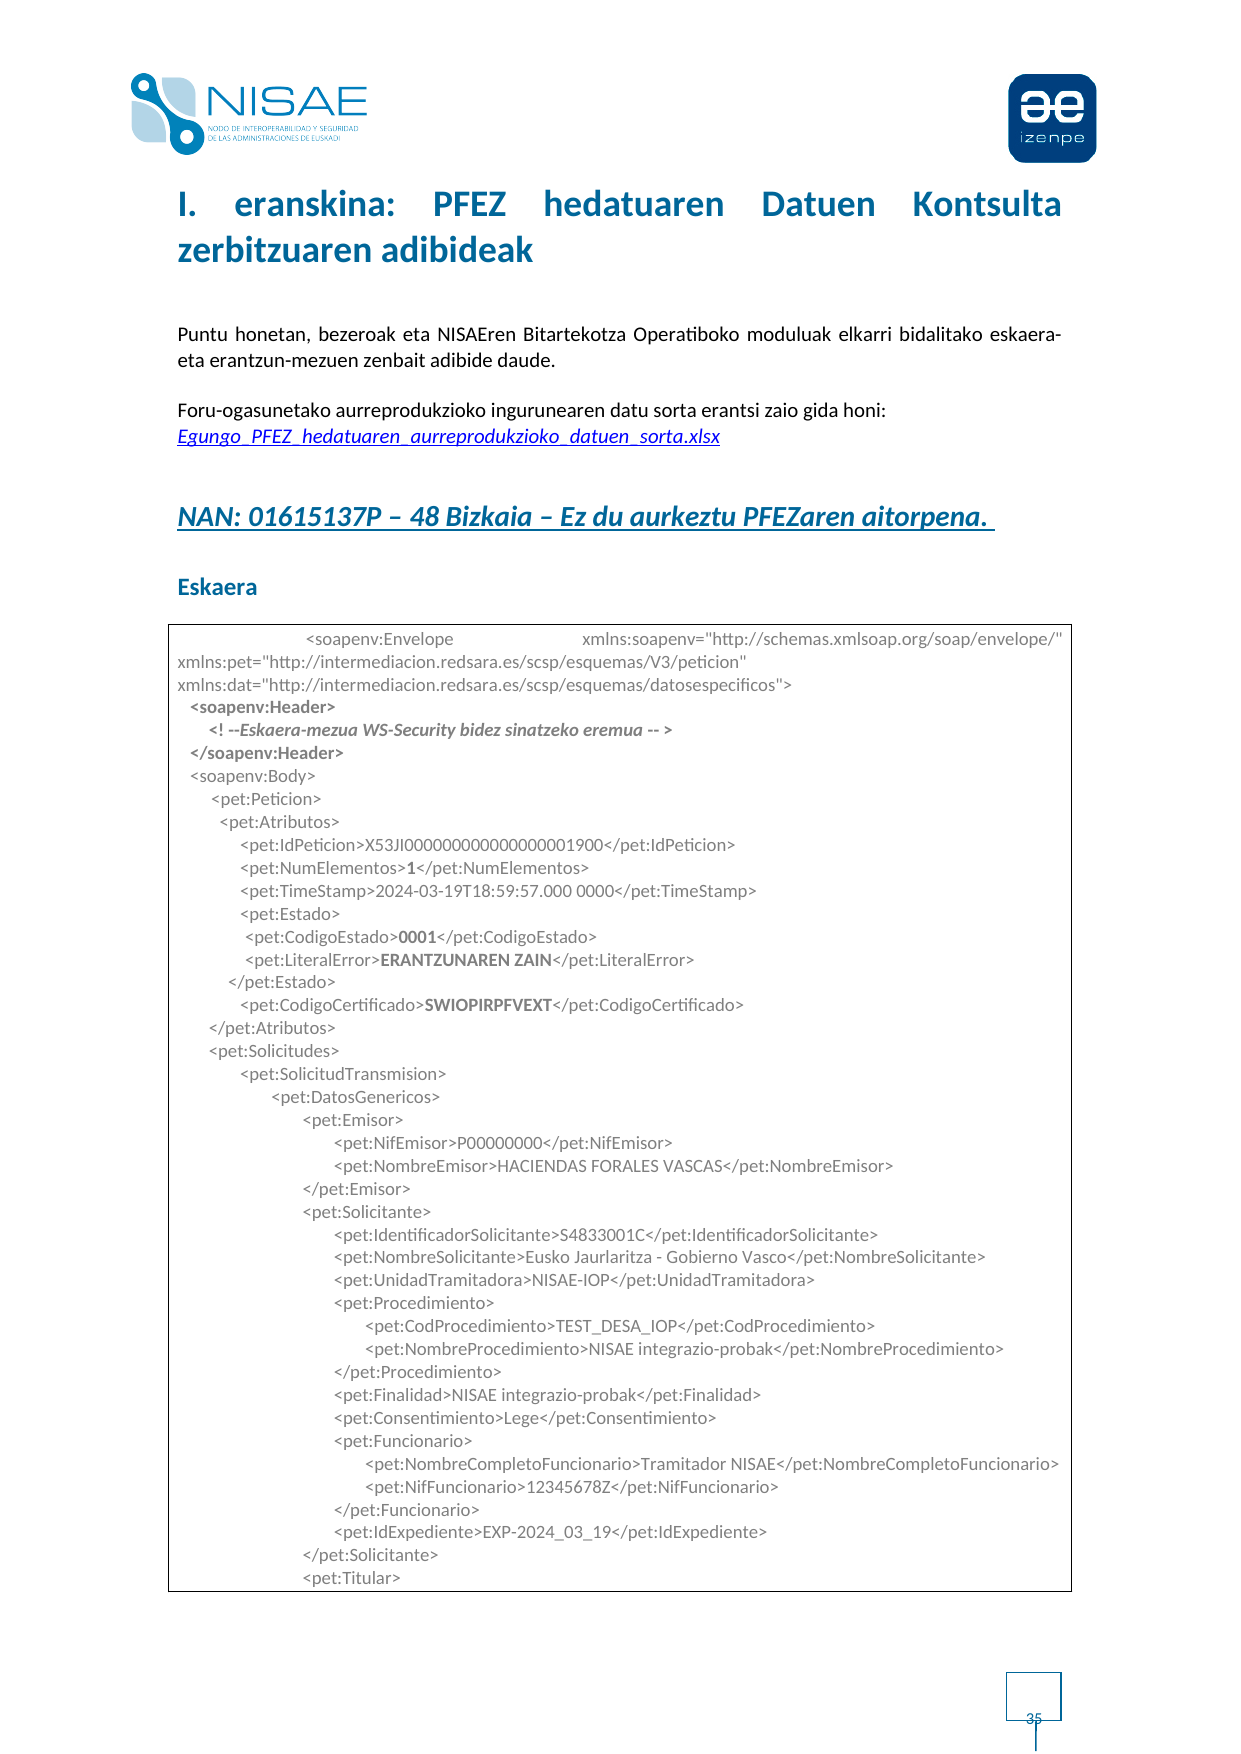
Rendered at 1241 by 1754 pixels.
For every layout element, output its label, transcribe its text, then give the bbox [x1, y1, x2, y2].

text <pet:LiteralError>ERANTZUNAREN ZAIN</pet:LiteralError> [177, 948, 1063, 971]
picture [139, 81, 148, 90]
text <pet:Solicitudes> [177, 1039, 1063, 1062]
text <pet:Atributos> [177, 810, 1063, 833]
text <pet:IdExpediente>EXP-2024_03_19</pet:IdExpediente> [177, 1521, 1063, 1543]
picture [118, 73, 180, 155]
text <pet:NifFuncionario>12345678Z</pet:NifFuncionario> [177, 1475, 1063, 1498]
text <pet:NombreCompletoFuncionario>Tramitador NISAE</pet:NombreCompletoFuncionario> [177, 1452, 1063, 1475]
text </pet:Solicitante> [177, 1543, 1063, 1563]
text <pet:Emisor> [177, 1108, 1063, 1131]
text <pet:NumElementos>1</pet:NumElementos> [177, 856, 1063, 879]
text <pet:NombreSolicitante>Eusko Jaurlaritza - Gobierno Vasco</pet:NombreSolicitante> [177, 1246, 1063, 1268]
text <pet:DatosGenericos> [177, 1085, 1063, 1108]
text I. eranskina: PFEZ hedatuaren Datuen Kontsulta zerbitzuaren adibideak [177, 180, 1063, 271]
text <pet:SolicitudTransmision> [177, 1062, 1063, 1085]
text Eskaera [177, 572, 1063, 602]
text <pet:Procedimiento> [177, 1291, 1063, 1314]
text <pet:UnidadTramitadora>NISAE-IOP</pet:UnidadTramitadora> [177, 1268, 1063, 1291]
picture [1007, 74, 1097, 163]
text </pet:Estado> [177, 971, 1063, 993]
text <pet:IdentificadorSolicitante>S4833001C</pet:IdentificadorSolicitante> [177, 1223, 1063, 1246]
picture [149, 73, 386, 155]
text <! --Eskaera-mezua WS-Security bidez sinatzeko eremua -- > [177, 718, 1063, 741]
text NAN: 01615137P – 48 Bizkaia – Ez du aurkeztu PFEZaren aitorpena. [177, 498, 1063, 534]
text <pet:Peticion> [177, 787, 1063, 810]
text <pet:CodigoCertificado>SWIOPIRPFVEXT</pet:CodigoCertificado> [177, 993, 1063, 1016]
text Foru-ogasunetako aurreprodukzioko ingurunearen datu sorta erantsi zaio gida honi: Egungo_PFEZ_hedatuaren_aurreprodukzioko_datuen_sorta.xlsx [177, 398, 1063, 448]
text <soapenv:Envelope xmlns:soapenv="http://schemas.xmlsoap.org/soap/envelope/" xmlns:pet="http://intermediacion.redsara.es/scsp/esquemas/V3/peticion" xmlns:dat="http://intermediacion.redsara.es/scsp/esquemas/datosespecificos"> [169, 625, 1071, 696]
text <pet:Titular> [169, 1563, 1071, 1591]
text <soapenv:Header> [177, 696, 1063, 718]
text </soapenv:Header> [177, 741, 1063, 764]
text </pet:Procedimiento> [177, 1360, 1063, 1383]
text <soapenv:Body> [177, 764, 1063, 787]
text <pet:Estado> [177, 902, 1063, 925]
text <pet:NifEmisor>P00000000</pet:NifEmisor> [177, 1131, 1063, 1154]
text <pet:CodProcedimiento>TEST_DESA_IOP</pet:CodProcedimiento> [177, 1314, 1063, 1337]
text <pet:NombreEmisor>HACIENDAS FORALES VASCAS</pet:NombreEmisor> [177, 1154, 1063, 1177]
text <pet:Consentimiento>Lege</pet:Consentimiento> [177, 1406, 1063, 1429]
text <pet:Solicitante> [177, 1200, 1063, 1223]
text </pet:Funcionario> [177, 1498, 1063, 1521]
text <pet:NombreProcedimiento>NISAE integrazio-probak</pet:NombreProcedimiento> [177, 1337, 1063, 1360]
text <pet:CodigoEstado>0001</pet:CodigoEstado> [177, 925, 1063, 948]
text <pet:TimeStamp>2024-03-19T18:59:57.000 0000</pet:TimeStamp> [177, 879, 1063, 902]
text <pet:Funcionario> [177, 1429, 1063, 1452]
text </pet:Atributos> [177, 1016, 1063, 1039]
text <pet:Finalidad>NISAE integrazio-probak</pet:Finalidad> [177, 1383, 1063, 1406]
text <pet:IdPeticion>X53JI000000000000000001900</pet:IdPeticion> [177, 833, 1063, 856]
picture [181, 131, 193, 143]
text Puntu honetan, bezeroak eta NISAEren Bitartekotza Operatiboko moduluak elkarri bidalitako eskaera- eta erantzun-mezuen zenbait adibide daude. [177, 321, 1063, 372]
text </pet:Emisor> [177, 1177, 1063, 1200]
